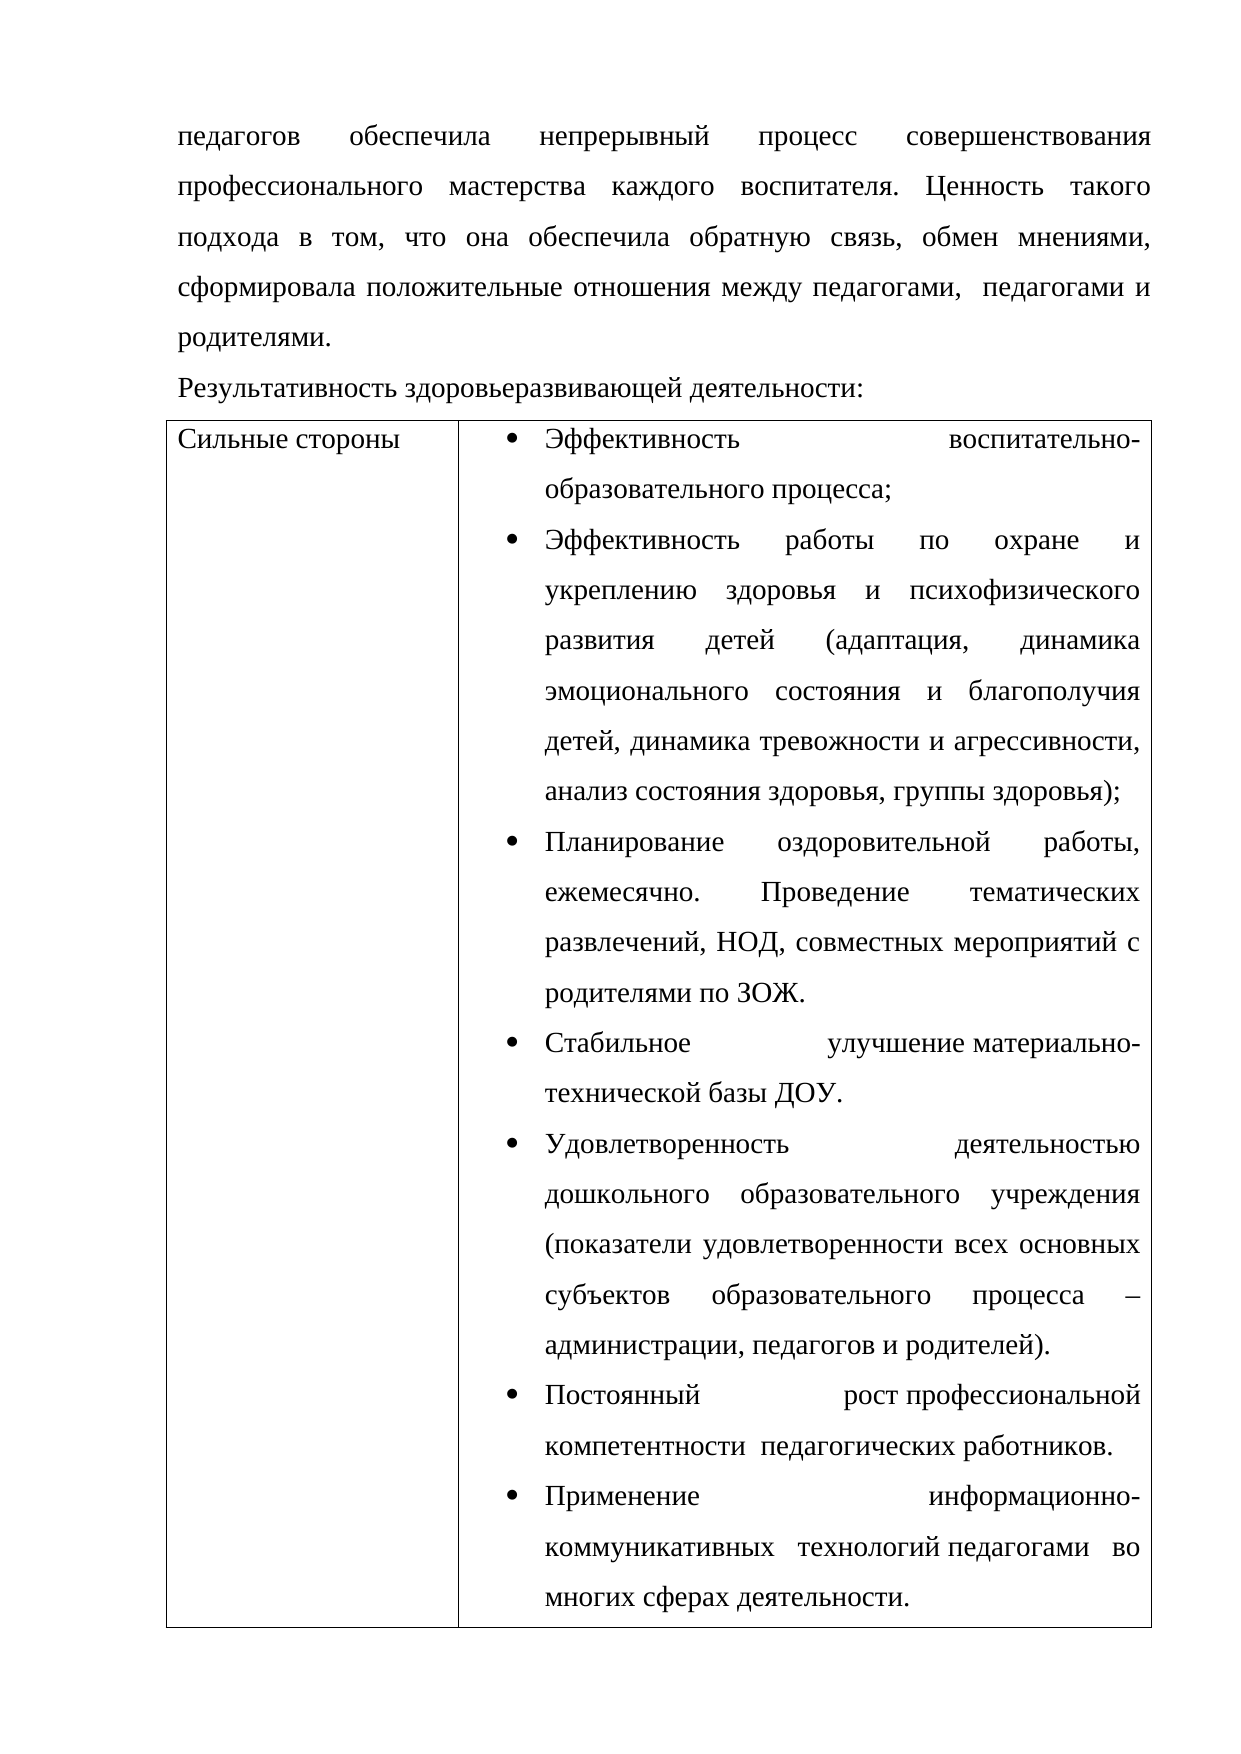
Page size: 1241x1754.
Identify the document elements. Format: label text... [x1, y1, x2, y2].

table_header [459, 421, 1151, 1627]
table_header Сильные стороны [167, 421, 458, 1627]
text Результативность здоровьеразвивающей деятельности: [177, 370, 1152, 403]
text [177, 118, 1152, 353]
